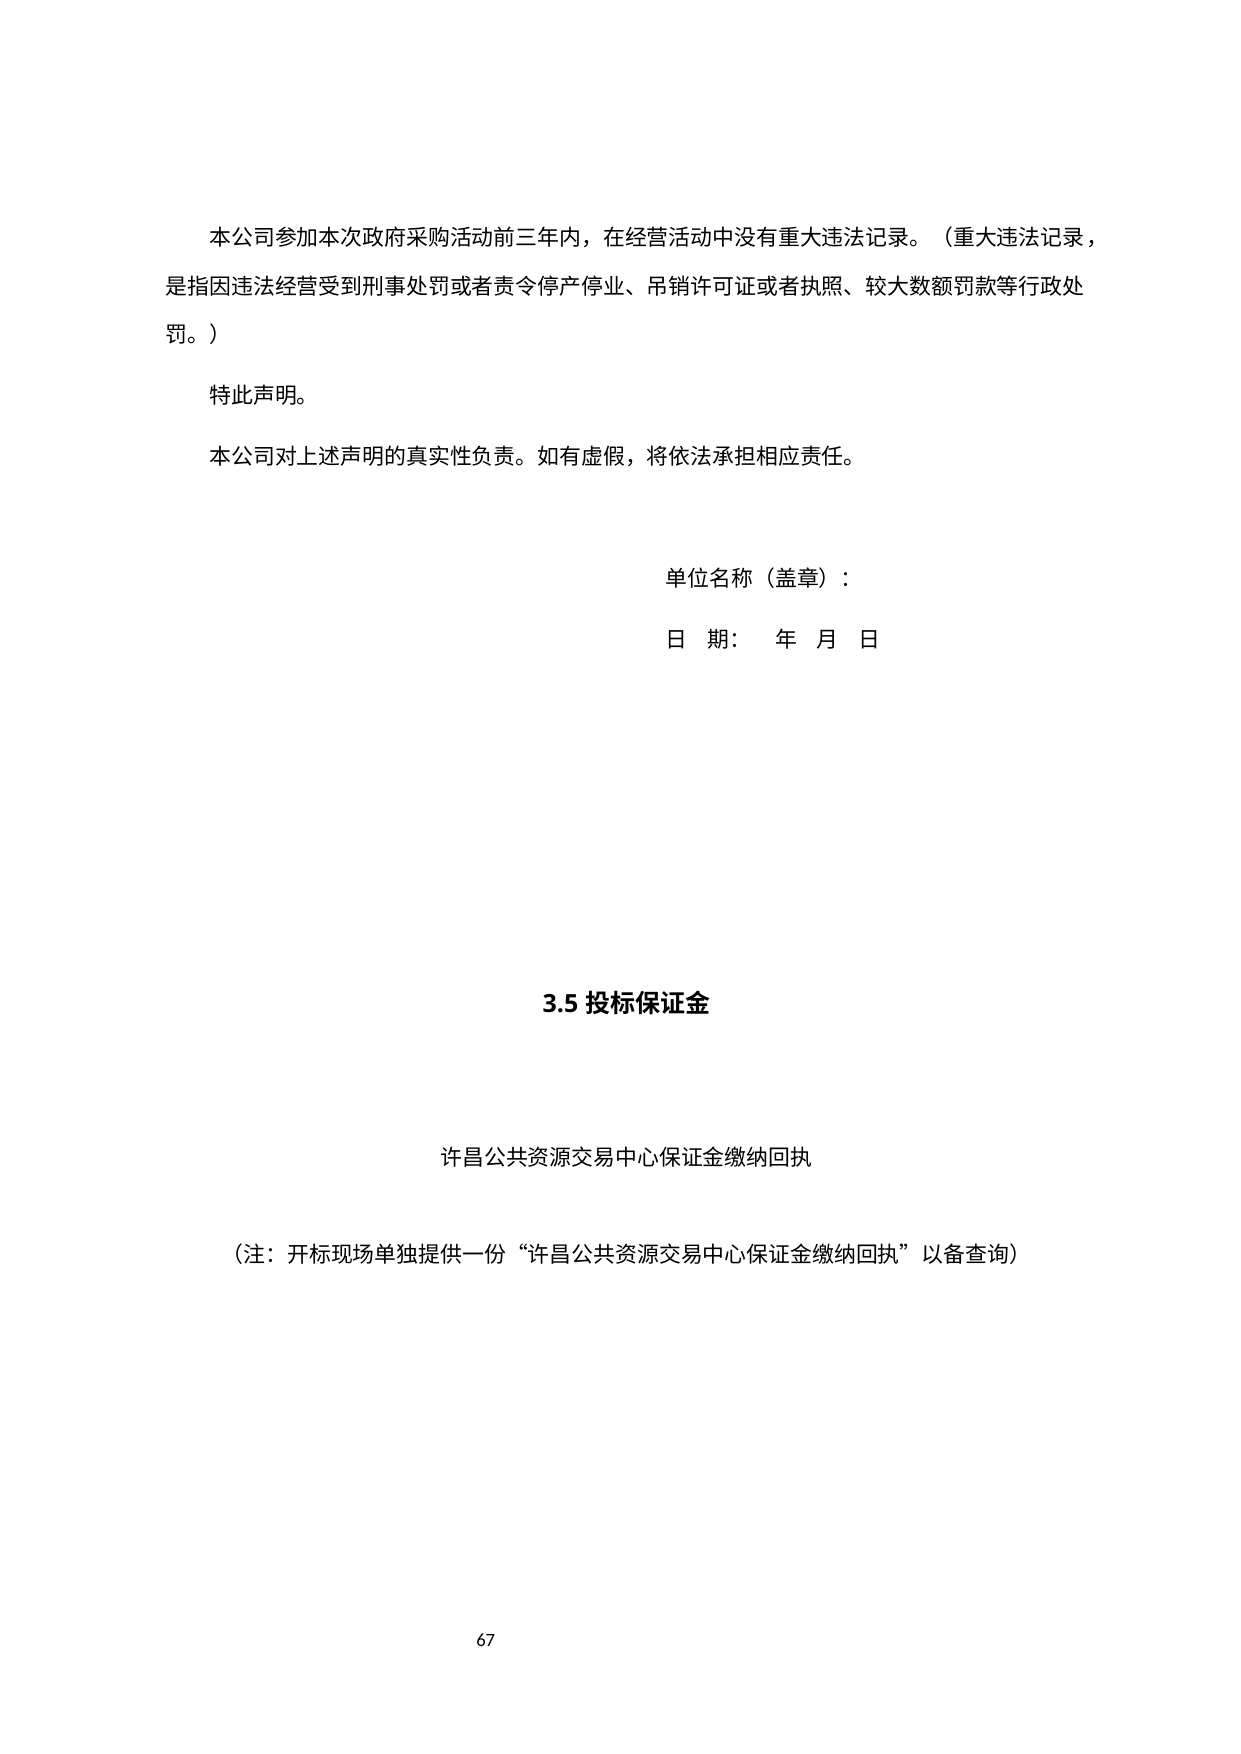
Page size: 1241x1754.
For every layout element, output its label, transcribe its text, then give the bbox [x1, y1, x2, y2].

text 特此声明。 [165, 378, 1087, 410]
text 3.5 投标保证金 [165, 969, 1087, 1034]
text 本公司参加本次政府采购活动前三年内，在经营活动中没有重大违法记录。（重大违法记录，是指因违法经营受到刑事处罚或者责令停产停业、吊销许可证或者执照、较大数额罚款等行政处罚。） [165, 219, 1087, 349]
text （注：开标现场单独提供一份“许昌公共资源交易中心保证金缴纳回执”以备查询） [165, 1237, 1087, 1269]
text 本公司对上述声明的真实性负责。如有虚假，将依法承担相应责任。 [165, 439, 1087, 471]
text 单位名称（盖章）： [165, 560, 1043, 593]
text 许昌公共资源交易中心保证金缴纳回执 [165, 1140, 1087, 1172]
text 日 期： 年 月 日 [165, 621, 1043, 654]
